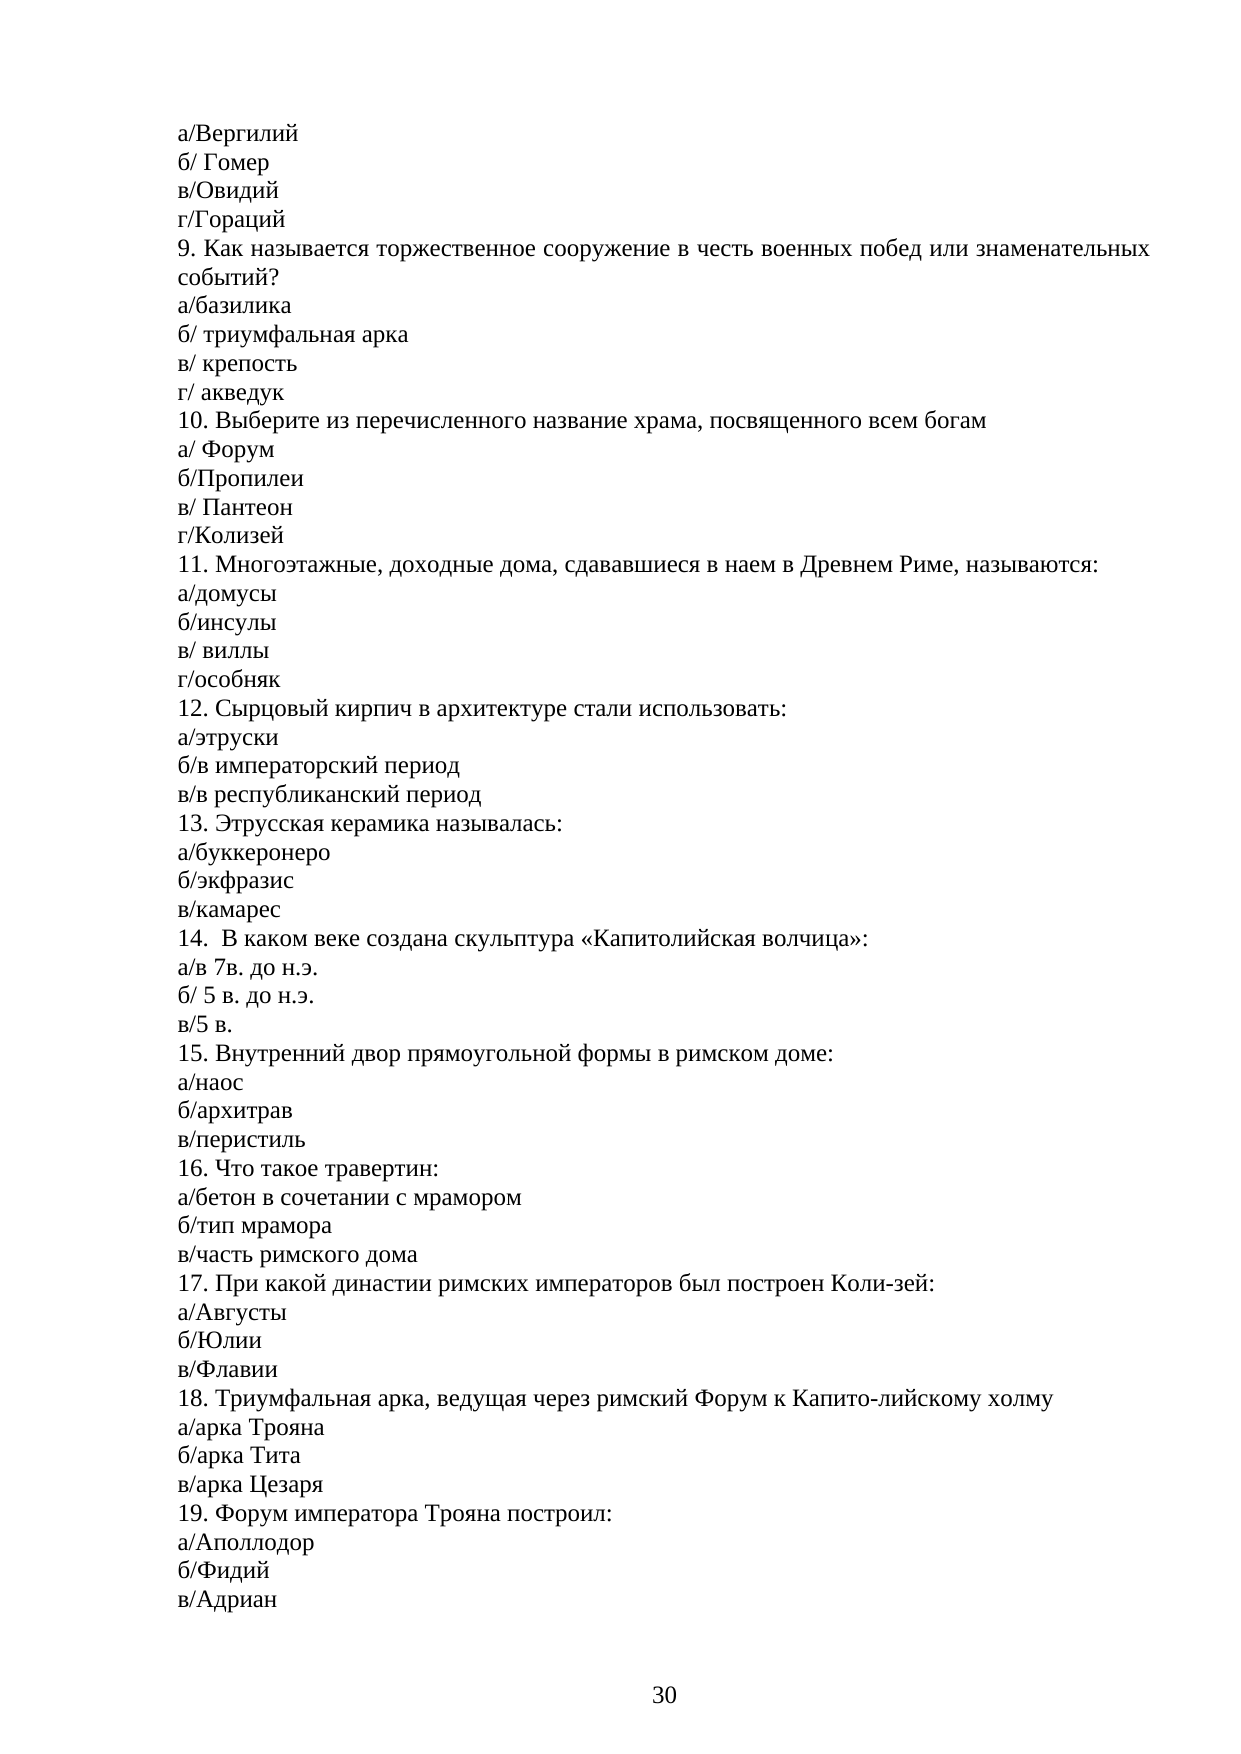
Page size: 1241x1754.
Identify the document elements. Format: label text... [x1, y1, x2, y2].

text в/арка Цезаря [177, 1469, 1152, 1498]
text а/буккеронеро [177, 837, 1152, 866]
text б/арка Тита [177, 1441, 1152, 1469]
text в/ крепость [177, 348, 1152, 377]
text в/в республиканский период [177, 779, 1152, 808]
text а/в 7в. до н.э. [177, 952, 1152, 981]
text б/в императорский период [177, 751, 1152, 779]
text б/тип мрамора [177, 1211, 1152, 1239]
text б/Фидий [177, 1556, 1152, 1584]
text б/ 5 в. до н.э. [177, 981, 1152, 1009]
text в/ Пантеон [177, 492, 1152, 521]
text в/Флавии [177, 1354, 1152, 1383]
text в/Овидий [177, 176, 1152, 204]
text в/ виллы [177, 636, 1152, 664]
text 18. Триумфальная арка, ведущая через римский Форум к Капито-лийскому холму [177, 1383, 1152, 1412]
text б/Пропилеи [177, 463, 1152, 492]
text в/часть римского дома [177, 1239, 1152, 1268]
text 19. Форум императора Трояна построил: [177, 1498, 1152, 1527]
text а/Аполлодор [177, 1527, 1152, 1556]
text а/домусы [177, 578, 1152, 607]
text 16. Что такое травертин: [177, 1153, 1152, 1182]
text в/Адриан [177, 1584, 1152, 1613]
text 17. При какой династии римских императоров был построен Коли-зей: [177, 1268, 1152, 1297]
text а/ Форум [177, 434, 1152, 463]
text 12. Сырцовый кирпич в архитектуре стали использовать: [177, 693, 1152, 722]
text 9. Как называется торжественное сооружение в честь военных побед или знаменательных событий? [177, 233, 1152, 291]
text а/этруски [177, 722, 1152, 751]
text в/перистиль [177, 1124, 1152, 1153]
text а/арка Трояна [177, 1412, 1152, 1441]
text 13. Этрусская керамика называлась: [177, 808, 1152, 837]
text б/инсулы [177, 607, 1152, 636]
text в/5 в. [177, 1009, 1152, 1038]
text б/ триумфальная арка [177, 319, 1152, 348]
text а/наос [177, 1067, 1152, 1096]
text г/Колизей [177, 521, 1152, 549]
text а/бетон в сочетании с мрамором [177, 1182, 1152, 1211]
text 15. Внутренний двор прямоугольной формы в римском доме: [177, 1038, 1152, 1067]
text в/камарес [177, 894, 1152, 923]
text г/ акведук [177, 377, 1152, 406]
text а/базилика [177, 291, 1152, 319]
text 11. Многоэтажные, доходные дома, сдававшиеся в наем в Древнем Риме, называются: [177, 549, 1152, 578]
text г/особняк [177, 664, 1152, 693]
text б/экфразис [177, 866, 1152, 894]
text 10. Выберите из перечисленного название храма, посвященного всем богам [177, 406, 1152, 434]
text б/ Гомер [177, 147, 1152, 176]
text б/Юлии [177, 1326, 1152, 1354]
text 14. В каком веке создана скульптура «Капитолийская волчица»: [177, 923, 1152, 952]
text г/Гораций [177, 204, 1152, 233]
text б/архитрав [177, 1096, 1152, 1124]
text а/Вергилий [177, 118, 1152, 147]
text а/Августы [177, 1297, 1152, 1326]
